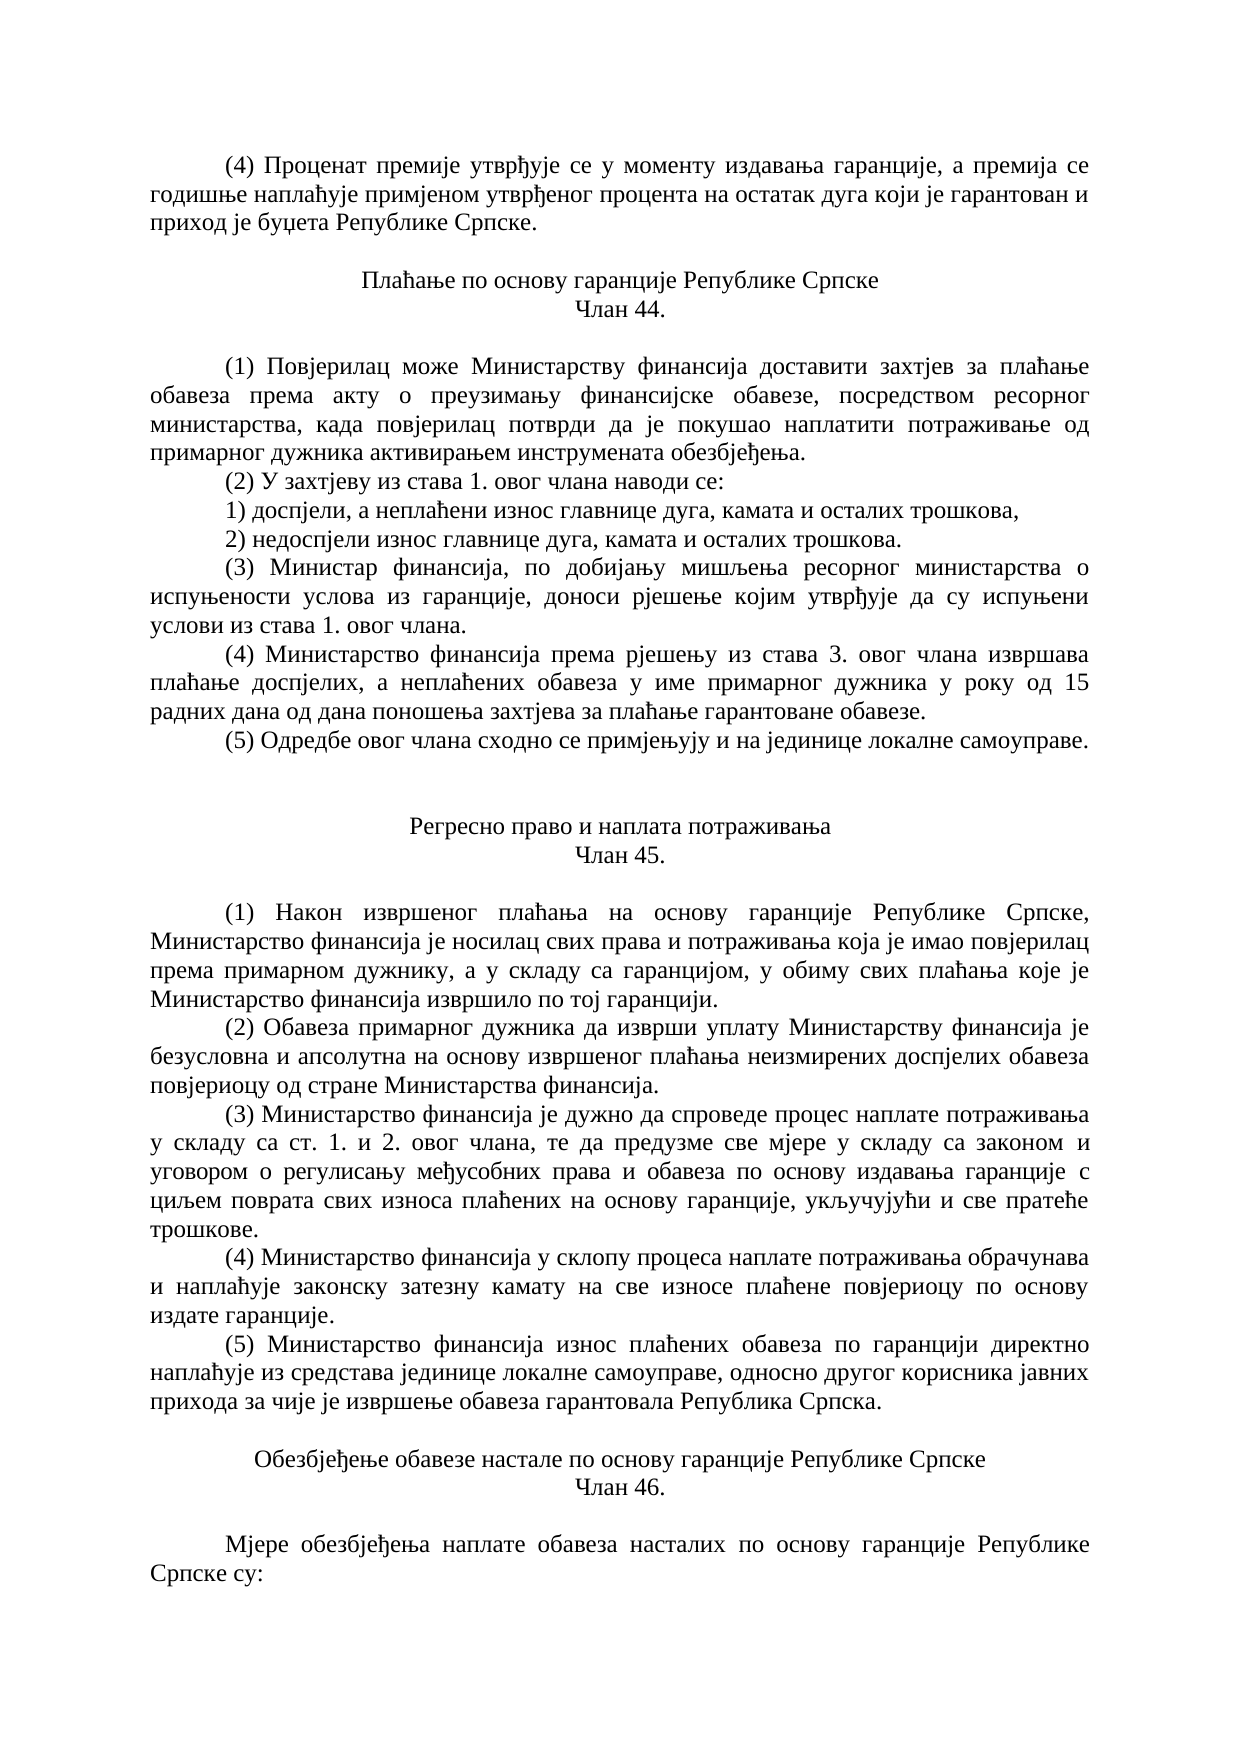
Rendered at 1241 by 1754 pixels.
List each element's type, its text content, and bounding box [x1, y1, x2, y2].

text (4) Проценат премије утврђује се у моменту издавања гаранције, а премија се годишње наплаћује примјеном утврђеног процента на остатак дуга који је гарантован и приход је буџета Републике Српске. [150, 150, 1090, 236]
text (4) Министарство финансија у склопу процеса наплате потраживања обрачунава и наплаћује законску затезну камату на све износе плаћене повјериоцу по основу издате гаранције. [150, 1242, 1090, 1329]
text (3) Министар финансија, по добијању мишљења ресорног министарства о испуњености услова из гаранције, доноси рјешење којим утврђује да су испуњени услови из става 1. овог члана. [150, 552, 1090, 639]
text (3) Министарство финансија је дужно да спроведе процес наплате потраживања у складу са ст. 1. и 2. овог члана, те да предузме све мјере у складу са законом и уговором о регулисању међусобних права и обавеза по основу издавања гаранције с циљем поврата свих износа плаћених на основу гаранције, укључујући и све пратеће трошкове. [150, 1099, 1090, 1242]
text Регресно право и наплата потраживања [150, 811, 1090, 840]
text (5) Министарство финансија износ плаћених обавеза по гаранцији директно наплаћује из средстава јединице локалне самоуправе, односно другог корисника јавних прихода за чије је извршење обавеза гарантовала Република Српска. [150, 1329, 1090, 1415]
text (4) Министарство финансија према рјешењу из става 3. овог члана извршава плаћање доспјелих, а неплаћених обавеза у име примарног дужника у року од 15 радних дана од дана поношења захтјева за плаћање гарантоване обавезе. [150, 639, 1090, 725]
list Обезбјеђење обавезе настале по основу гаранције Републике Српске [150, 1444, 1090, 1472]
text Члан 44. [150, 294, 1090, 322]
text Мјере обезбјеђења наплате обавеза насталих по основу гаранције Републике Српске су: [150, 1529, 1090, 1587]
text Члан 46. [150, 1472, 1090, 1501]
text Члан 45. [150, 840, 1090, 869]
text (2) Обавеза примарног дужника да изврши уплату Министарству финансија је безусловна и апсолутна на основу извршеног плаћања неизмирених доспјелих обавеза повјериоцу од стране Министарства финансија. [150, 1012, 1090, 1099]
text (1) Након извршеног плаћања на основу гаранције Републике Српске, Министарство финансија је носилац свих права и потраживања која је имао повјерилац према примарном дужнику, а у складу са гаранцијом, у обиму свих плаћања које је Министарство финансија извршило по тој гаранцији. [150, 897, 1090, 1012]
text Плаћање по основу гаранције Републике Српске [150, 265, 1090, 294]
text (2) У захтјеву из става 1. овог члана наводи се: [150, 466, 1090, 495]
text (1) Повјерилац може Министарству финансија доставити захтјев за плаћање обавеза према акту о преузимању финансијске обавезе, посредством ресорног министарства, када повјерилац потврди да је покушао наплатити потраживање од примарног дужника активирањем инструмената обезбјеђења. [150, 351, 1090, 466]
text 2) недоспјели износ главнице дуга, камата и осталих трошкова. [150, 524, 1090, 552]
text (5) Одредбе овог члана сходно се примјењују и на јединице локалне самоуправе. [150, 725, 1090, 754]
text 1) доспјели, а неплаћени износ главнице дуга, камата и осталих трошкова, [150, 495, 1090, 524]
